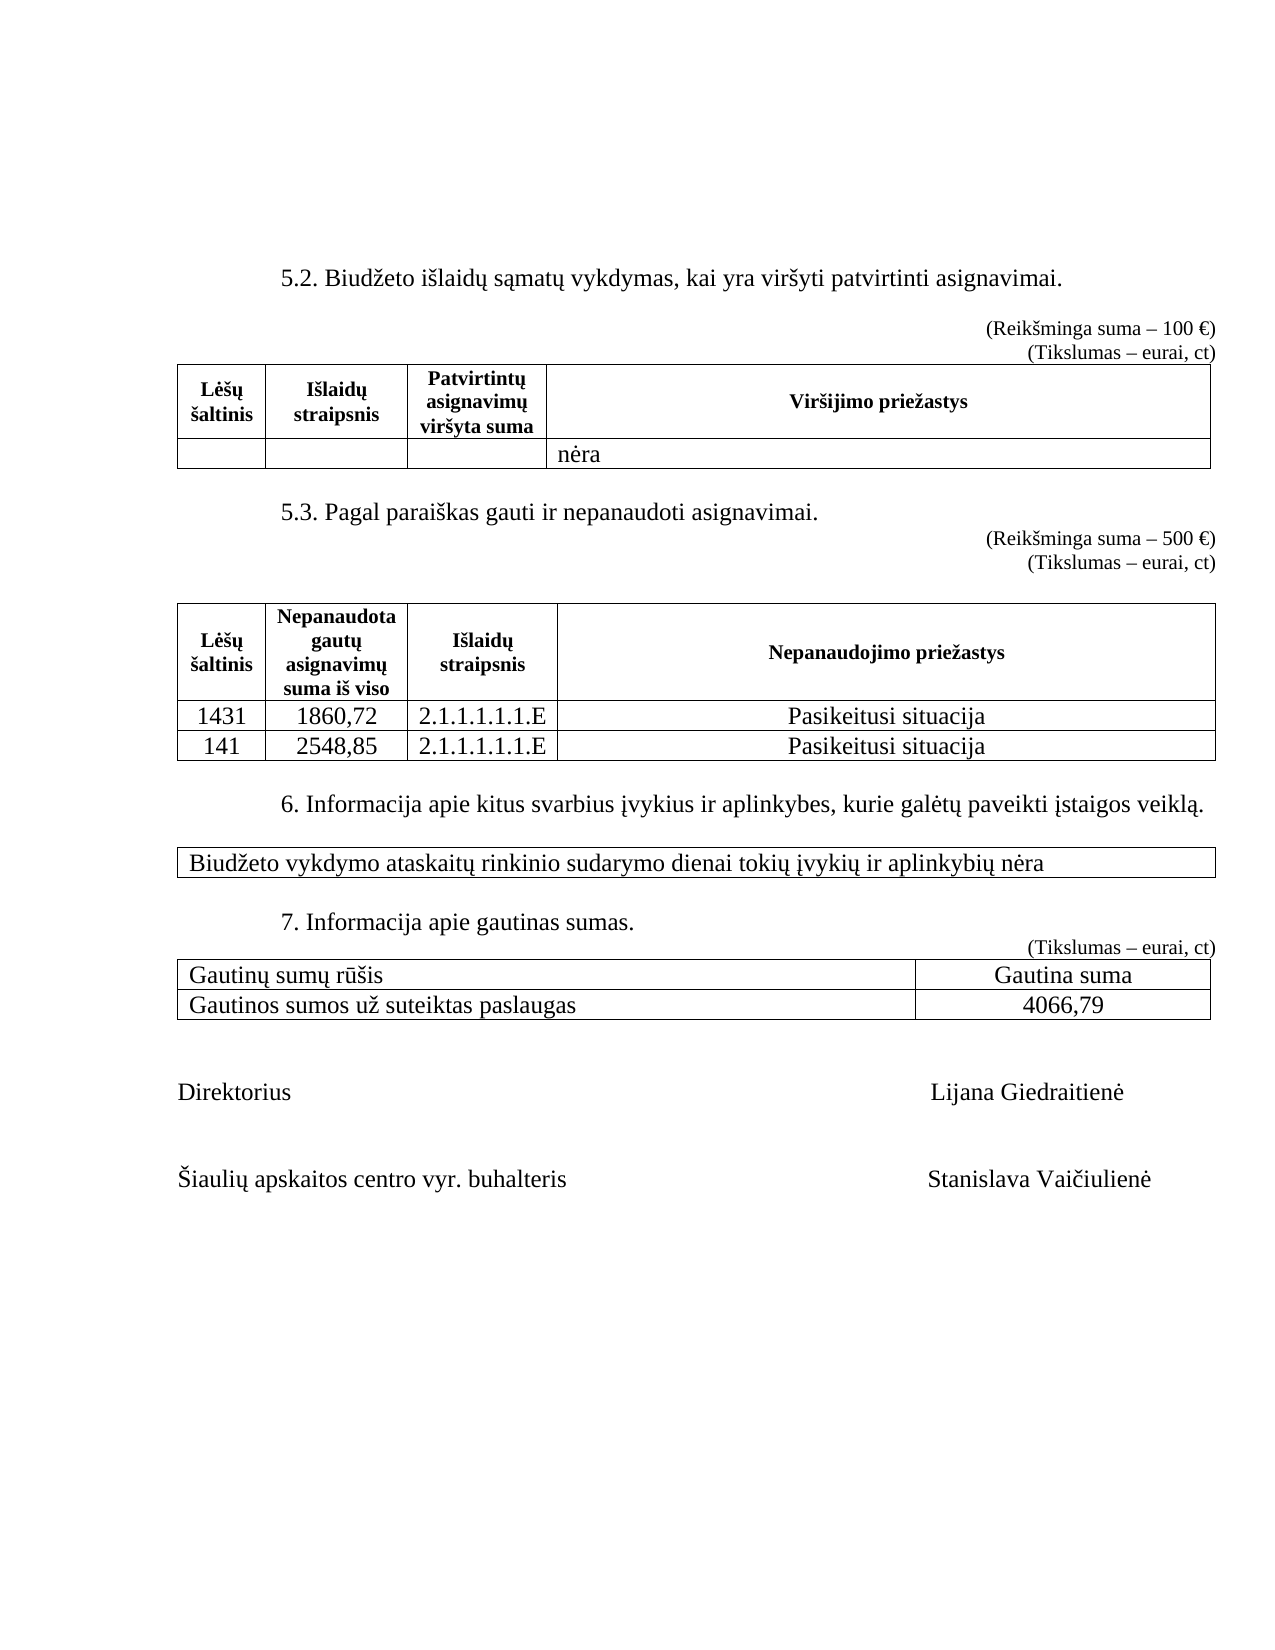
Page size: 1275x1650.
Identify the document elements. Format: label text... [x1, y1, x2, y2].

text 7. Informacija apie gautinas sumas. [177, 907, 1216, 935]
table_header Viršijimo priežastys [547, 365, 1210, 438]
text 5.3. Pagal paraiškas gauti ir nepanaudoti asignavimai. [177, 497, 1216, 526]
table_cell Gautinos sumos už suteiktas paslaugas [178, 990, 915, 1019]
table_cell [266, 439, 407, 467]
table_cell [408, 439, 546, 467]
table_header Išlaidų straipsnis [408, 604, 557, 700]
table_cell 141 [178, 731, 265, 760]
text Direktorius Lijana Giedraitienė [177, 1077, 1216, 1106]
table_cell Pasikeitusi situacija [558, 731, 1215, 760]
table_cell nėra [547, 439, 1210, 467]
table_cell 1860,72 [266, 701, 407, 730]
table_header Patvirtintų asignavimų viršyta suma [408, 365, 546, 438]
table_header Lėšų šaltinis [178, 604, 265, 700]
text (Tikslumas – eurai, ct) [177, 550, 1216, 574]
text 6. Informacija apie kitus svarbius įvykius ir aplinkybes, kurie galėtų paveikti įstaigos veiklą. [177, 789, 1216, 818]
text (Tikslumas – eurai, ct) [177, 935, 1216, 959]
table_header Gautina suma [916, 960, 1210, 989]
text Šiaulių apskaitos centro vyr. buhalteris Stanislava Vaičiulienė [177, 1164, 1216, 1192]
table_cell Pasikeitusi situacija [558, 701, 1215, 730]
table_cell 4066,79 [916, 990, 1210, 1019]
table_header Lėšų šaltinis [178, 365, 265, 438]
text 5.2. Biudžeto išlaidų sąmatų vykdymas, kai yra viršyti patvirtinti asignavimai. [177, 263, 1216, 292]
table_header Gautinų sumų rūšis [178, 960, 915, 989]
text (Tikslumas – eurai, ct) [177, 340, 1216, 364]
table_cell 1431 [178, 701, 265, 730]
table_header Nepanaudota gautų asignavimų suma iš viso [266, 604, 407, 700]
table_cell [178, 439, 265, 467]
table_header Išlaidų straipsnis [266, 365, 407, 438]
table_cell 2.1.1.1.1.1.E [408, 701, 557, 730]
table_header Nepanaudojimo priežastys [558, 604, 1215, 700]
text (Reikšminga suma – 100 €) [177, 316, 1216, 340]
text (Reikšminga suma – 500 €) [177, 526, 1216, 550]
table_cell 2548,85 [266, 731, 407, 760]
table_cell 2.1.1.1.1.1.E [408, 731, 557, 760]
table_header Biudžeto vykdymo ataskaitų rinkinio sudarymo dienai tokių įvykių ir aplinkybių nėra [178, 848, 1215, 877]
